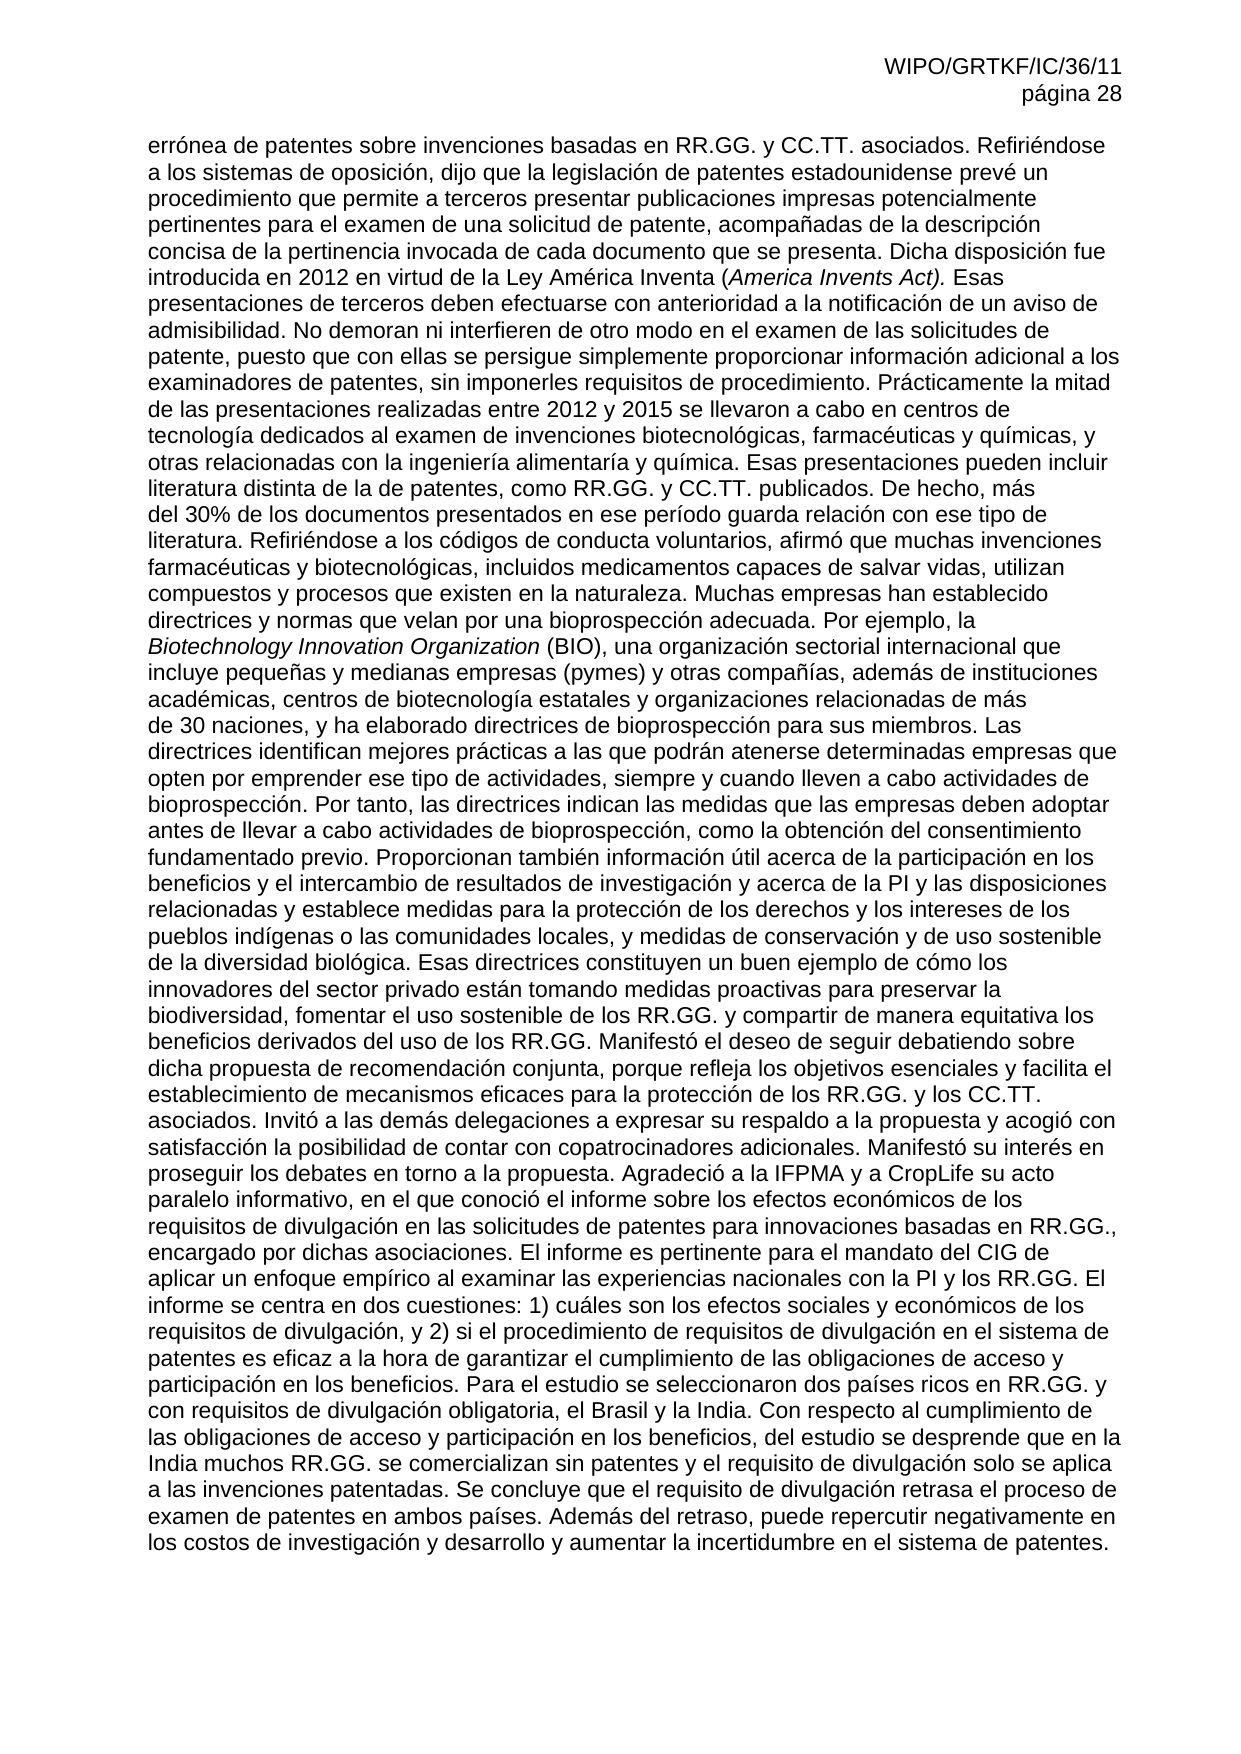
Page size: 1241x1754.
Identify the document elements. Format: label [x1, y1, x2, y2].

list [148, 132, 1122, 1555]
